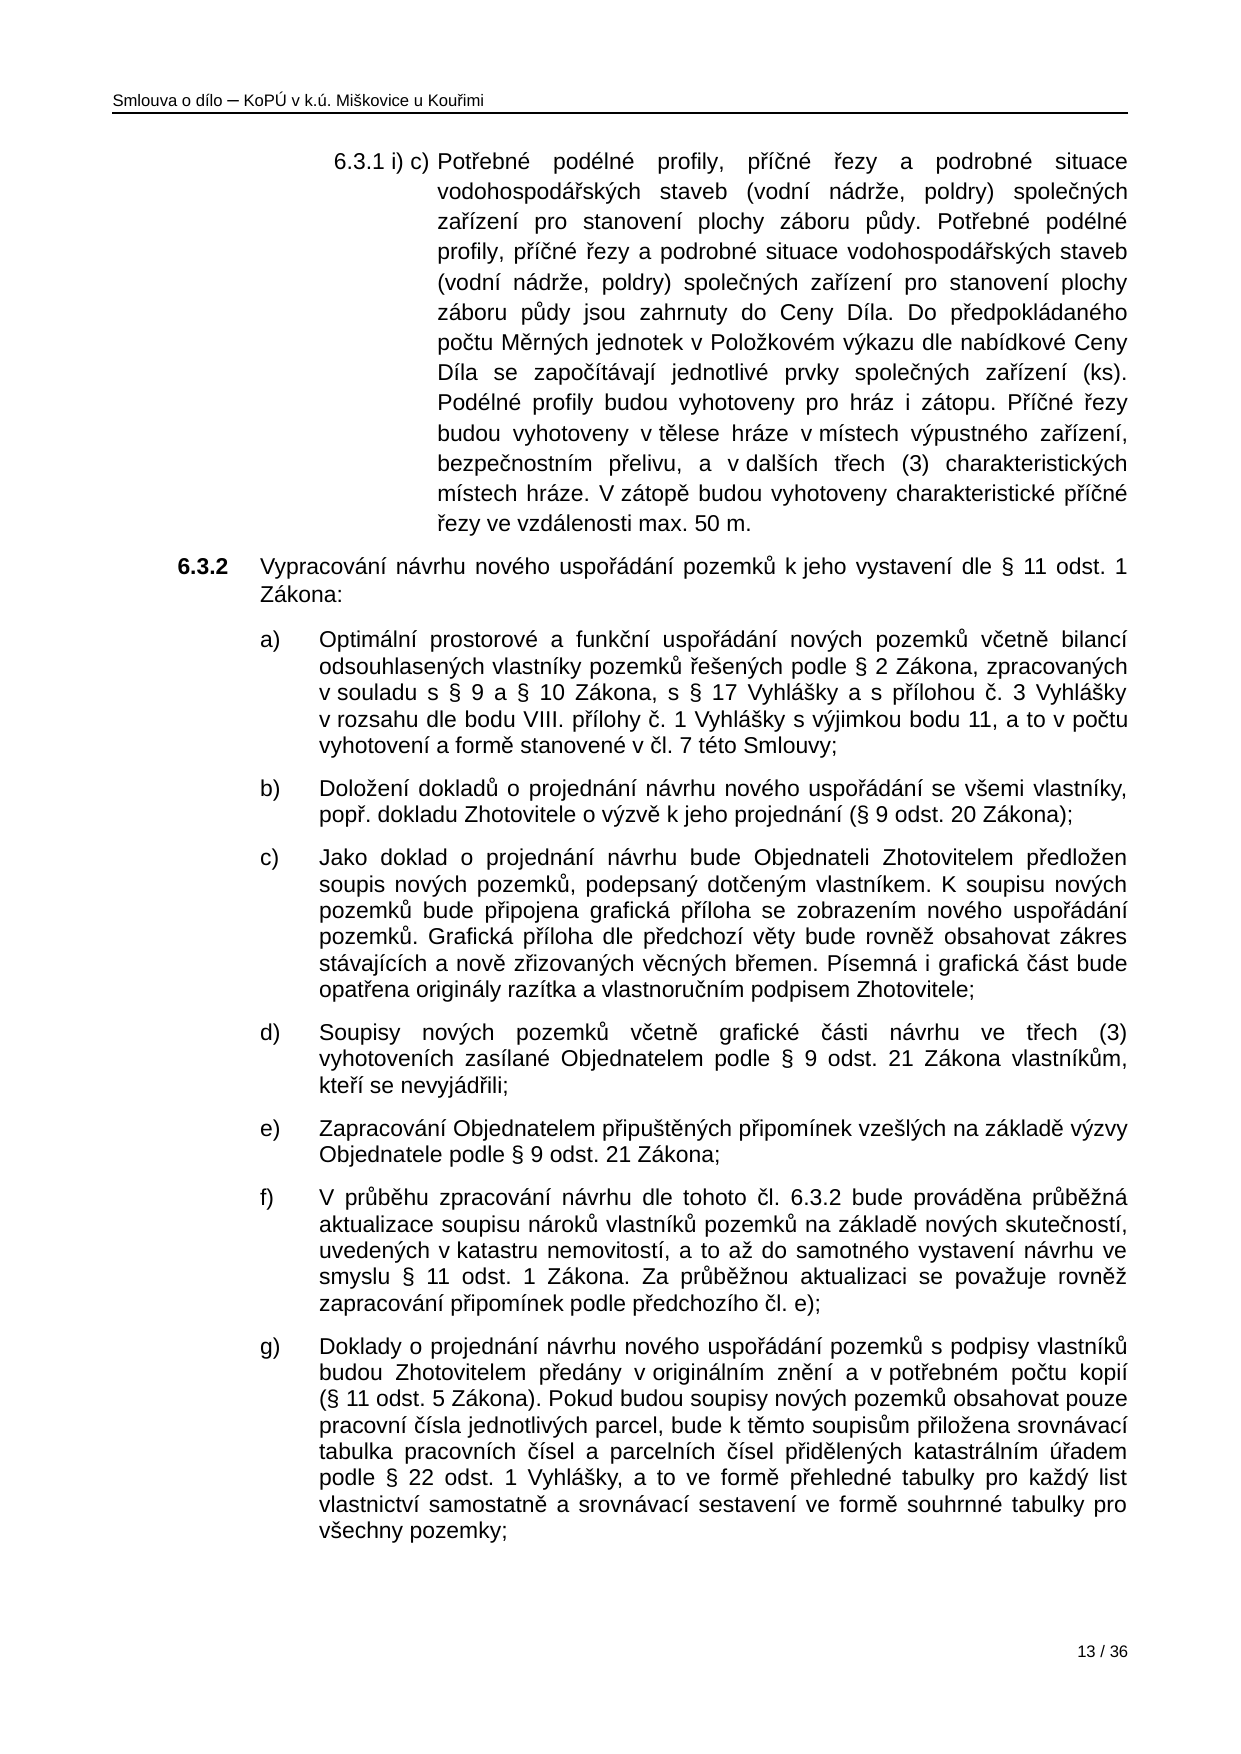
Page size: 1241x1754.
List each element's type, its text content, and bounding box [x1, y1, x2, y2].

list Zapracování Objednatelem připuštěných připomínek vzešlých na základě výzvy Objednatele podle § 9 odst. 21 Zákona; [260, 1115, 1128, 1167]
list Doložení dokladů o projednání návrhu nového uspořádání se všemi vlastníky, popř. dokladu Zhotovitele o výzvě k jeho projednání (§ 9 odst. 20 Zákona); [260, 775, 1128, 828]
text Vypracování návrhu nového uspořádání pozemků k jeho vystavení dle § 11 odst. 1 Zákona: [177, 553, 1128, 608]
list Optimální prostorové a funkční uspořádání nových pozemků včetně bilancí odsouhlasených vlastníky pozemků řešených podle § 2 Zákona, zpracovaných v souladu s § 9 a § 10 Zákona, s § 17 Vyhlášky a s přílohou č. 3 Vyhlášky v rozsahu dle bodu VIII. přílohy č. 1 Vyhlášky s výjimkou bodu 11, a to v počtu vyhotovení a formě stanovené v čl. 7 této Smlouvy; [260, 626, 1128, 758]
list Potřebné podélné profily, příčné řezy a podrobné situace vodohospodářských staveb (vodní nádrže, poldry) společných zařízení pro stanovení plochy záboru půdy. Potřebné podélné profily, příčné řezy a podrobné situace vodohospodářských staveb (vodní nádrže, poldry) společných zařízení pro stanovení plochy záboru půdy jsou zahrnuty do Ceny Díla. Do předpokládaného počtu Měrných jednotek v Položkovém výkazu dle nabídkové Ceny Díla se započítávají jednotlivé prvky společných zařízení (ks). Podélné profily budou vyhotoveny pro hráz i zátopu. Příčné řezy budou vyhotoveny v tělese hráze v místech výpustného zařízení, bezpečnostním přelivu, a v dalších třech (3) charakteristických místech hráze. V zátopě budou vyhotoveny charakteristické příčné řezy ve vzdálenosti max. 50 m. [334, 148, 1128, 537]
list Jako doklad o projednání návrhu bude Objednateli Zhotovitelem předložen soupis nových pozemků, podepsaný dotčeným vlastníkem. K soupisu nových pozemků bude připojena grafická příloha se zobrazením nového uspořádání pozemků. Grafická příloha dle předchozí věty bude rovněž obsahovat zákres stávajících a nově zřizovaných věcných břemen. Písemná i grafická část bude opatřena originály razítka a vlastnoručním podpisem Zhotovitele; [260, 844, 1128, 1002]
list Doklady o projednání návrhu nového uspořádání pozemků s podpisy vlastníků budou Zhotovitelem předány v originálním znění a v potřebném počtu kopií (§ 11 odst. 5 Zákona). Pokud budou soupisy nových pozemků obsahovat pouze pracovní čísla jednotlivých parcel, bude k těmto soupisům přiložena srovnávací tabulka pracovních čísel a parcelních čísel přidělených katastrálním úřadem podle § 22 odst. 1 Vyhlášky, a to ve formě přehledné tabulky pro každý list vlastnictví samostatně a srovnávací sestavení ve formě souhrnné tabulky pro všechny pozemky; [260, 1333, 1128, 1543]
list Soupisy nových pozemků včetně grafické části návrhu ve třech (3) vyhotoveních zasílané Objednatelem podle § 9 odst. 21 Zákona vlastníkům, kteří se nevyjádřili; [260, 1019, 1128, 1098]
list V průběhu zpracování návrhu dle tohoto čl. 6.3.2 bude prováděna průběžná aktualizace soupisu nároků vlastníků pozemků na základě nových skutečností, uvedených v katastru nemovitostí, a to až do samotného vystavení návrhu ve smyslu § 11 odst. 1 Zákona. Za průběžnou aktualizaci se považuje rovněž zapracování připomínek podle předchozího čl. e); [260, 1184, 1128, 1316]
